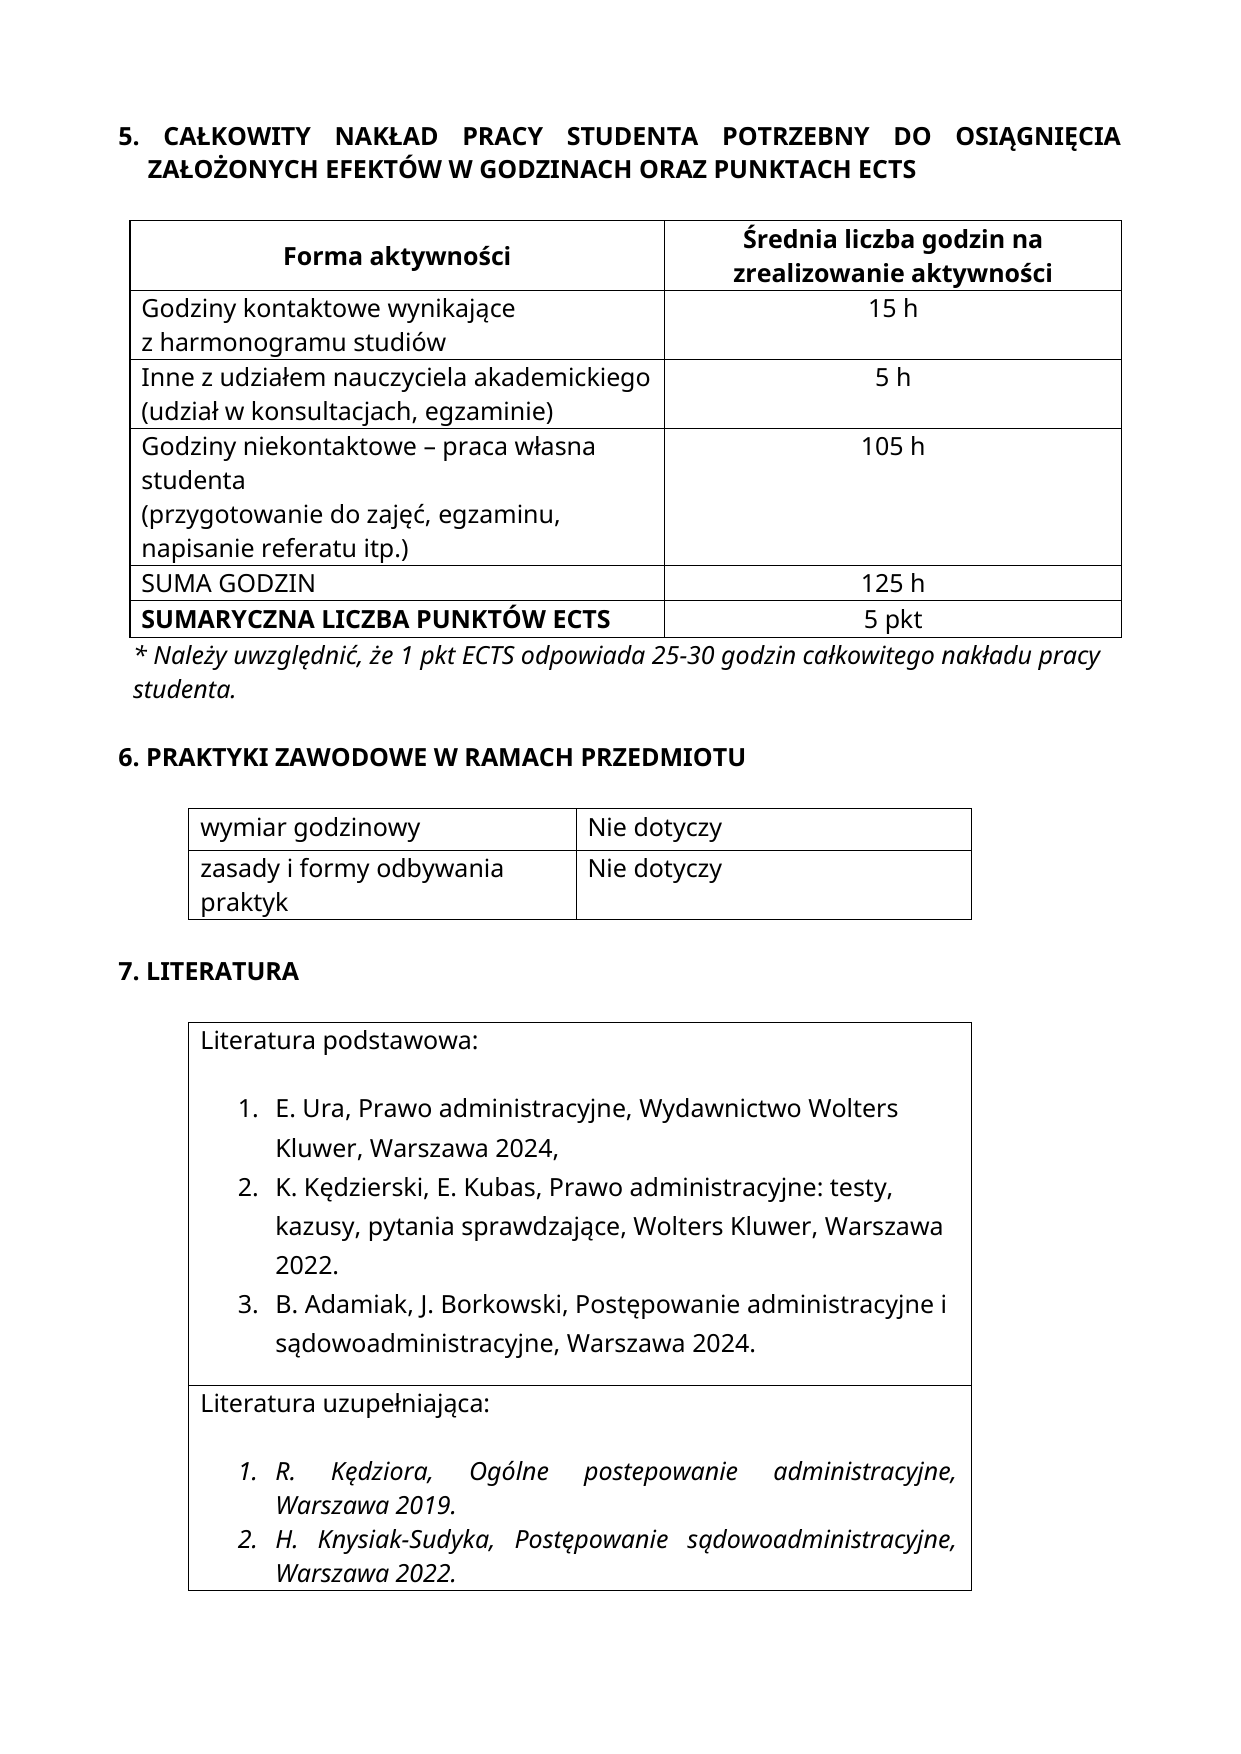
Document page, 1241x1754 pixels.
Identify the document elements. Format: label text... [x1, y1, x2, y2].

table_cell 125 h [665, 566, 1121, 600]
text 6. PRAKTYKI ZAWODOWE W RAMACH PRZEDMIOTU [118, 740, 1122, 774]
table_header Nie dotyczy [577, 809, 971, 849]
table_cell 5 h [665, 360, 1121, 428]
text 5. CAŁKOWITY NAKŁAD PRACY STUDENTA POTRZEBNY DO OSIĄGNIĘCIA ZAŁOŻONYCH EFEKTÓW W GODZINACH ORAZ PUNKTACH ECTS [118, 118, 1122, 186]
table_cell Inne z udziałem nauczyciela akademickiego (udział w konsultacjach, egzaminie) [131, 360, 664, 428]
table_header Średnia liczba godzin na zrealizowanie aktywności [665, 221, 1121, 289]
table_cell Godziny niekontaktowe – praca własna studenta (przygotowanie do zajęć, egzaminu, napisanie referatu itp.) [131, 429, 664, 565]
table_header wymiar godzinowy [189, 809, 576, 849]
table_cell Literatura uzupełniająca: R. Kędziora, Ogólne postepowanie administracyjne, Warszawa 2019. H. Knysiak-Sudyka, Postępowanie sądowoadministracyjne, Warszawa 2022. [189, 1386, 971, 1590]
table_cell Nie dotyczy [577, 851, 971, 919]
table_cell 105 h [665, 429, 1121, 565]
table_header Literatura podstawowa: E. Ura, Prawo administracyjne, Wydawnictwo Wolters Kluwer, Warszawa 2024, K. Kędzierski, E. Kubas, Prawo administracyjne: testy, kazusy, pytania sprawdzające, Wolters Kluwer, Warszawa 2022. B. Adamiak, J. Borkowski, Postępowanie administracyjne i sądowoadministracyjne, Warszawa 2024. [189, 1023, 971, 1385]
table_cell 15 h [665, 291, 1121, 359]
table_cell 5 pkt [665, 601, 1121, 637]
table_header Forma aktywności [131, 221, 664, 289]
table_cell SUMARYCZNA LICZBA PUNKTÓW ECTS [131, 601, 664, 637]
table_cell Godziny kontaktowe wynikające z harmonogramu studiów [131, 291, 664, 359]
table_cell zasady i formy odbywania praktyk [189, 851, 576, 919]
text 7. LITERATURA [118, 954, 1122, 988]
table_cell SUMA GODZIN [131, 566, 664, 600]
text * Należy uwzględnić, że 1 pkt ECTS odpowiada 25-30 godzin całkowitego nakładu pracy studenta. [133, 638, 1122, 706]
